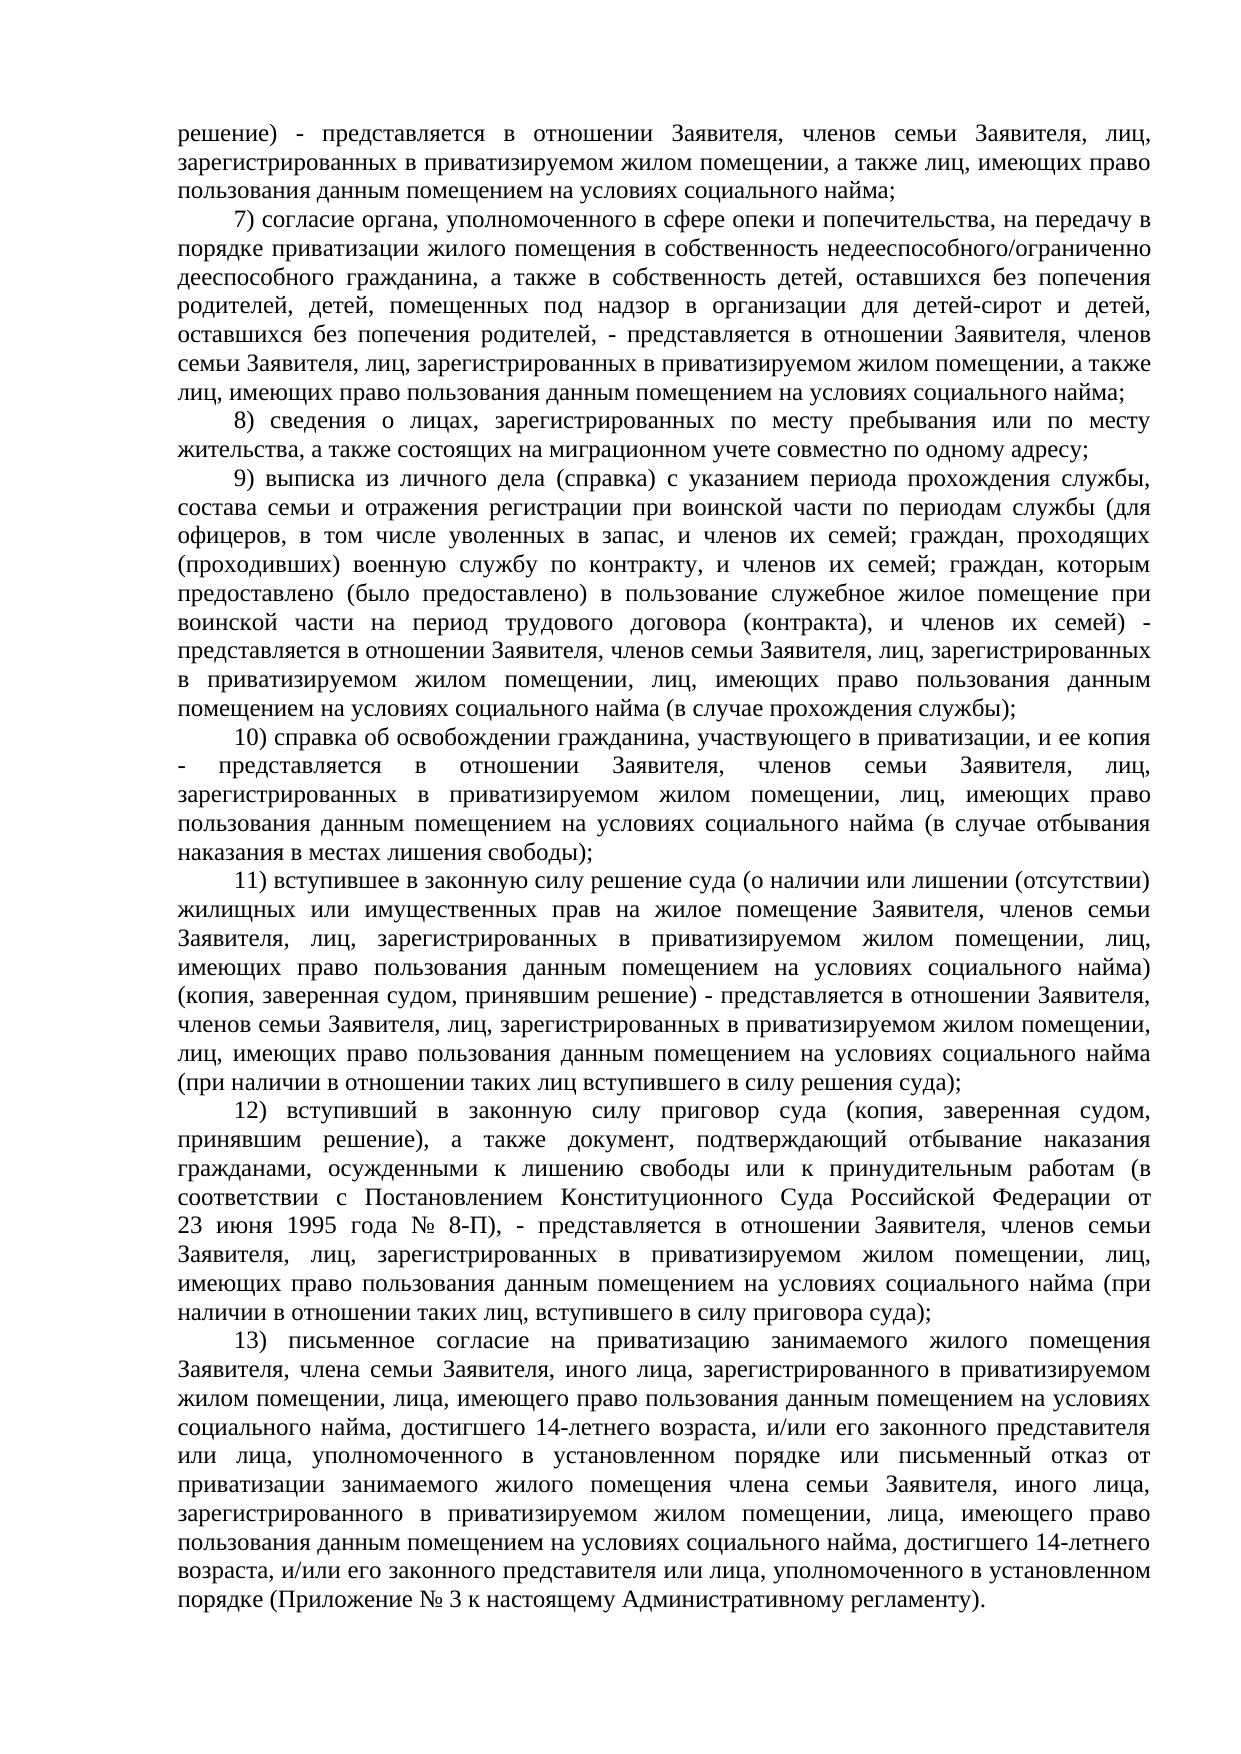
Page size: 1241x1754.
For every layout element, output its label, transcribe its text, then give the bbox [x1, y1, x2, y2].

text 10) справка об освобождении гражданина, участвующего в приватизации, и ее копия - представляется в отношении Заявителя, членов семьи Заявителя, лиц, зарегистрированных в приватизируемом жилом помещении, лиц, имеющих право пользования данным помещением на условиях социального найма (в случае отбывания наказания в местах лишения свободы); [177, 722, 1152, 866]
text 9) выписка из личного дела (справка) с указанием периода прохождения службы, состава семьи и отражения регистрации при воинской части по периодам службы (для офицеров, в том числе уволенных в запас, и членов их семей; граждан, проходящих (проходивших) военную службу по контракту, и членов их семей; граждан, которым предоставлено (было предоставлено) в пользование служебное жилое помещение при воинской части на период трудового договора (контракта), и членов их семей) - представляется в отношении Заявителя, членов семьи Заявителя, лиц, зарегистрированных в приватизируемом жилом помещении, лиц, имеющих право пользования данным помещением на условиях социального найма (в случае прохождения службы); [177, 463, 1152, 722]
text 12) вступивший в законную силу приговор суда (копия, заверенная судом, принявшим решение), а также документ, подтверждающий отбывание наказания гражданами, осужденными к лишению свободы или к принудительным работам (в соответствии с Постановлением Конституционного Суда Российской Федерации от 23 июня 1995 года № 8-П), - представляется в отношении Заявителя, членов семьи Заявителя, лиц, зарегистрированных в приватизируемом жилом помещении, лиц, имеющих право пользования данным помещением на условиях социального найма (при наличии в отношении таких лиц, вступившего в силу приговора суда); [177, 1096, 1152, 1326]
text 8) сведения о лицах, зарегистрированных по месту пребывания или по месту жительства, а также состоящих на миграционном учете совместно по одному адресу; [177, 406, 1152, 463]
text 13) письменное согласие на приватизацию занимаемого жилого помещения Заявителя, члена семьи Заявителя, иного лица, зарегистрированного в приватизируемом жилом помещении, лица, имеющего право пользования данным помещением на условиях социального найма, достигшего 14-летнего возраста, и/или его законного представителя или лица, уполномоченного в установленном порядке или письменный отказ от приватизации занимаемого жилого помещения члена семьи Заявителя, иного лица, зарегистрированного в приватизируемом жилом помещении, лица, имеющего право пользования данным помещением на условиях социального найма, достигшего 14-летнего возраста, и/или его законного представителя или лица, уполномоченного в установленном порядке (Приложение № 3 к настоящему Административному регламенту). [177, 1326, 1152, 1613]
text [177, 118, 1152, 204]
text 11) вступившее в законную силу решение суда (о наличии или лишении (отсутствии) жилищных или имущественных прав на жилое помещение Заявителя, членов семьи Заявителя, лиц, зарегистрированных в приватизируемом жилом помещении, лиц, имеющих право пользования данным помещением на условиях социального найма) (копия, заверенная судом, принявшим решение) - представляется в отношении Заявителя, членов семьи Заявителя, лиц, зарегистрированных в приватизируемом жилом помещении, лиц, имеющих право пользования данным помещением на условиях социального найма (при наличии в отношении таких лиц вступившего в силу решения суда); [177, 866, 1152, 1096]
text 7) согласие органа, уполномоченного в сфере опеки и попечительства, на передачу в порядке приватизации жилого помещения в собственность недееспособного/ограниченно дееспособного гражданина, а также в собственность детей, оставшихся без попечения родителей, детей, помещенных под надзор в организации для детей-сирот и детей, оставшихся без попечения родителей, - представляется в отношении Заявителя, членов семьи Заявителя, лиц, зарегистрированных в приватизируемом жилом помещении, а также лиц, имеющих право пользования данным помещением на условиях социального найма; [177, 204, 1152, 406]
